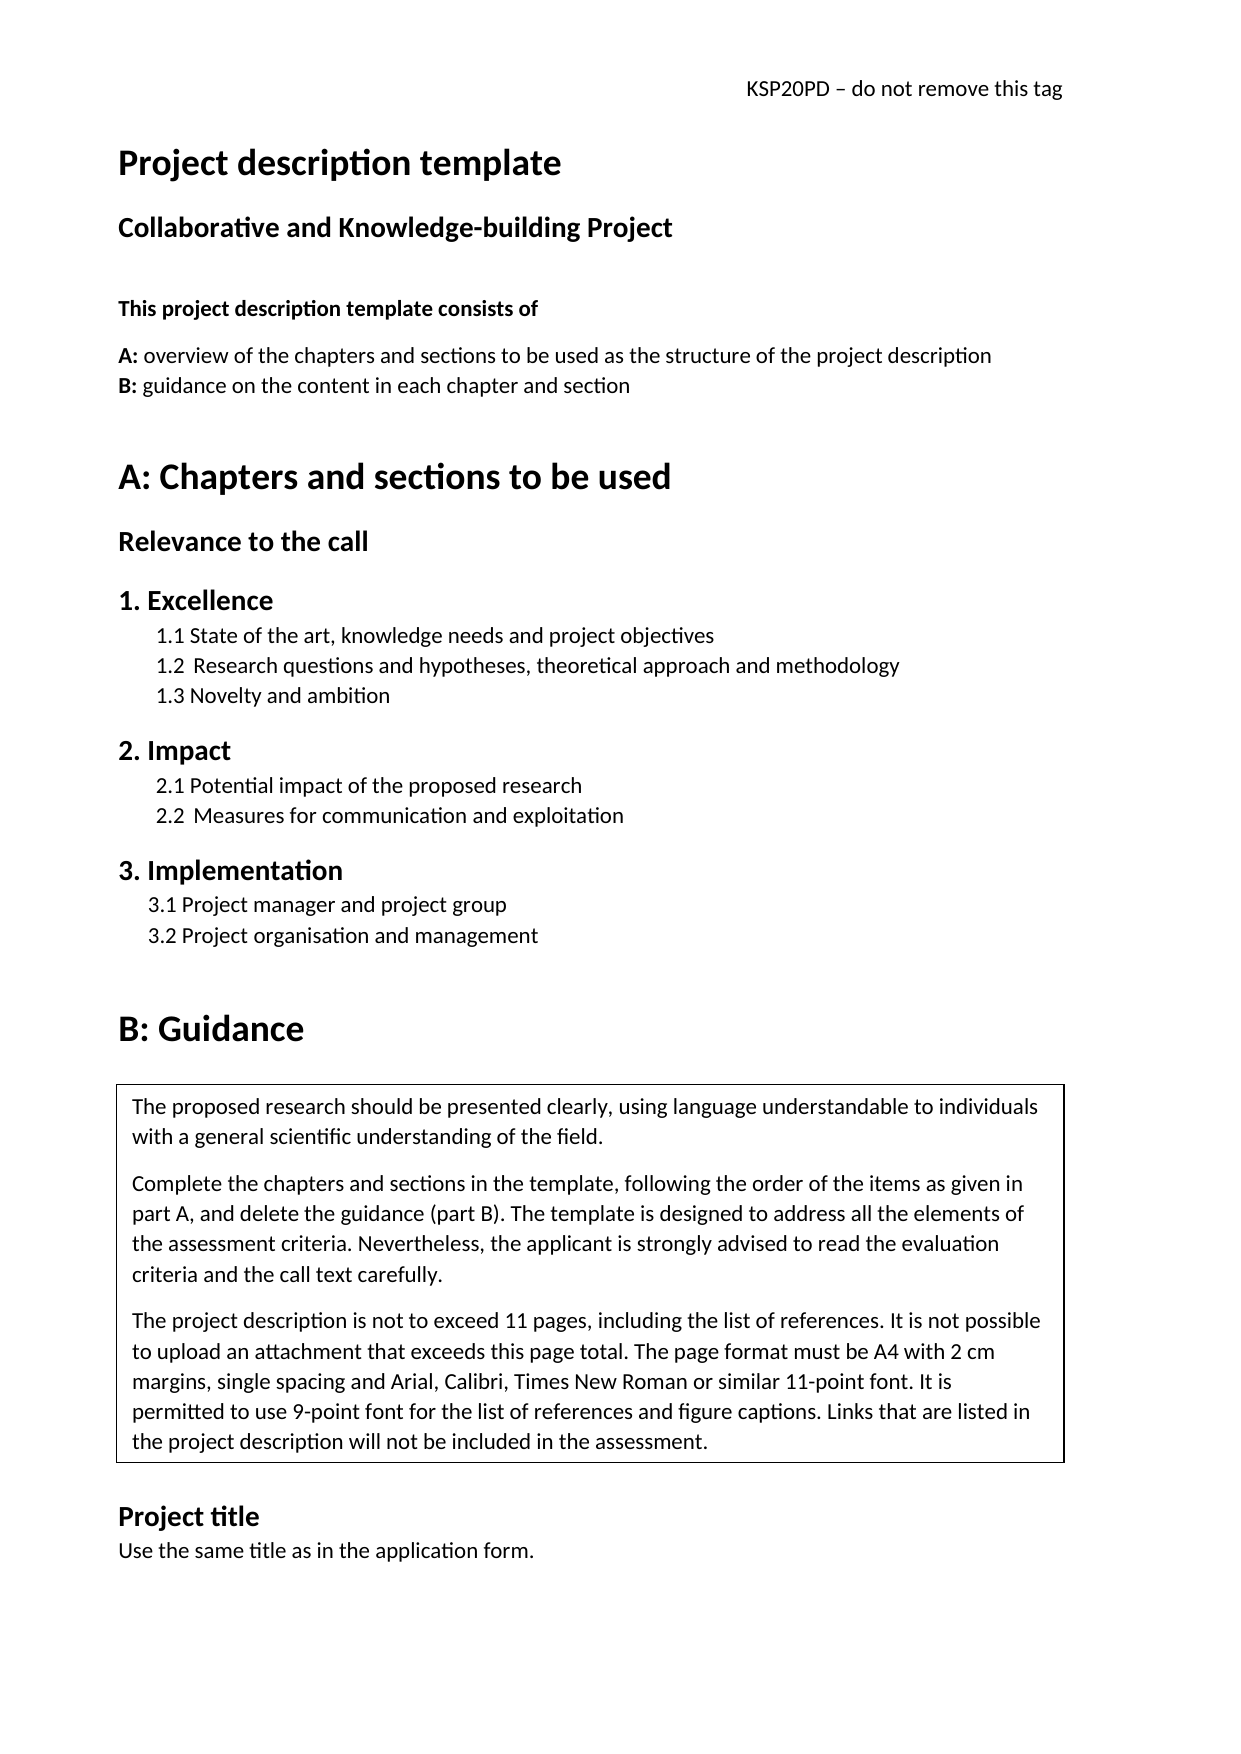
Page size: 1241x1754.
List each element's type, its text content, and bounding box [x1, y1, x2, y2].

text 3.1 Project manager and project group [148, 891, 1122, 918]
list Research questions and hypotheses, theoretical approach and methodology [156, 651, 1122, 679]
text This project description template consists of [118, 294, 1122, 323]
subtitle Relevance to the call [118, 523, 1122, 559]
text 2.1 Potential impact of the proposed research [156, 771, 1122, 799]
text A: overview of the chapters and sections to be used as the structure of the project description [118, 341, 1122, 369]
text 3.2 Project organisation and management [148, 921, 1122, 949]
subtitle Project description template [118, 139, 1122, 185]
list Measures for communication and exploitation [156, 801, 1122, 829]
subtitle Collaborative and Knowledge-building Project [118, 209, 1122, 245]
subtitle B: Guidance [118, 1005, 1122, 1051]
subtitle Project title [118, 1157, 1122, 1534]
text 1.1 State of the art, knowledge needs and project objectives [156, 621, 1122, 649]
text B: guidance on the content in each chapter and section [118, 372, 1122, 400]
text Use the same title as in the application form. [118, 1537, 1122, 1564]
subtitle A: Chapters and sections to be used [118, 453, 1122, 499]
text 1.3 Novelty and ambition [156, 681, 1122, 709]
subtitle 3. Implementation [118, 852, 1122, 888]
subtitle 1. Excellence [118, 582, 1122, 618]
subtitle 2. Impact [118, 732, 1122, 768]
